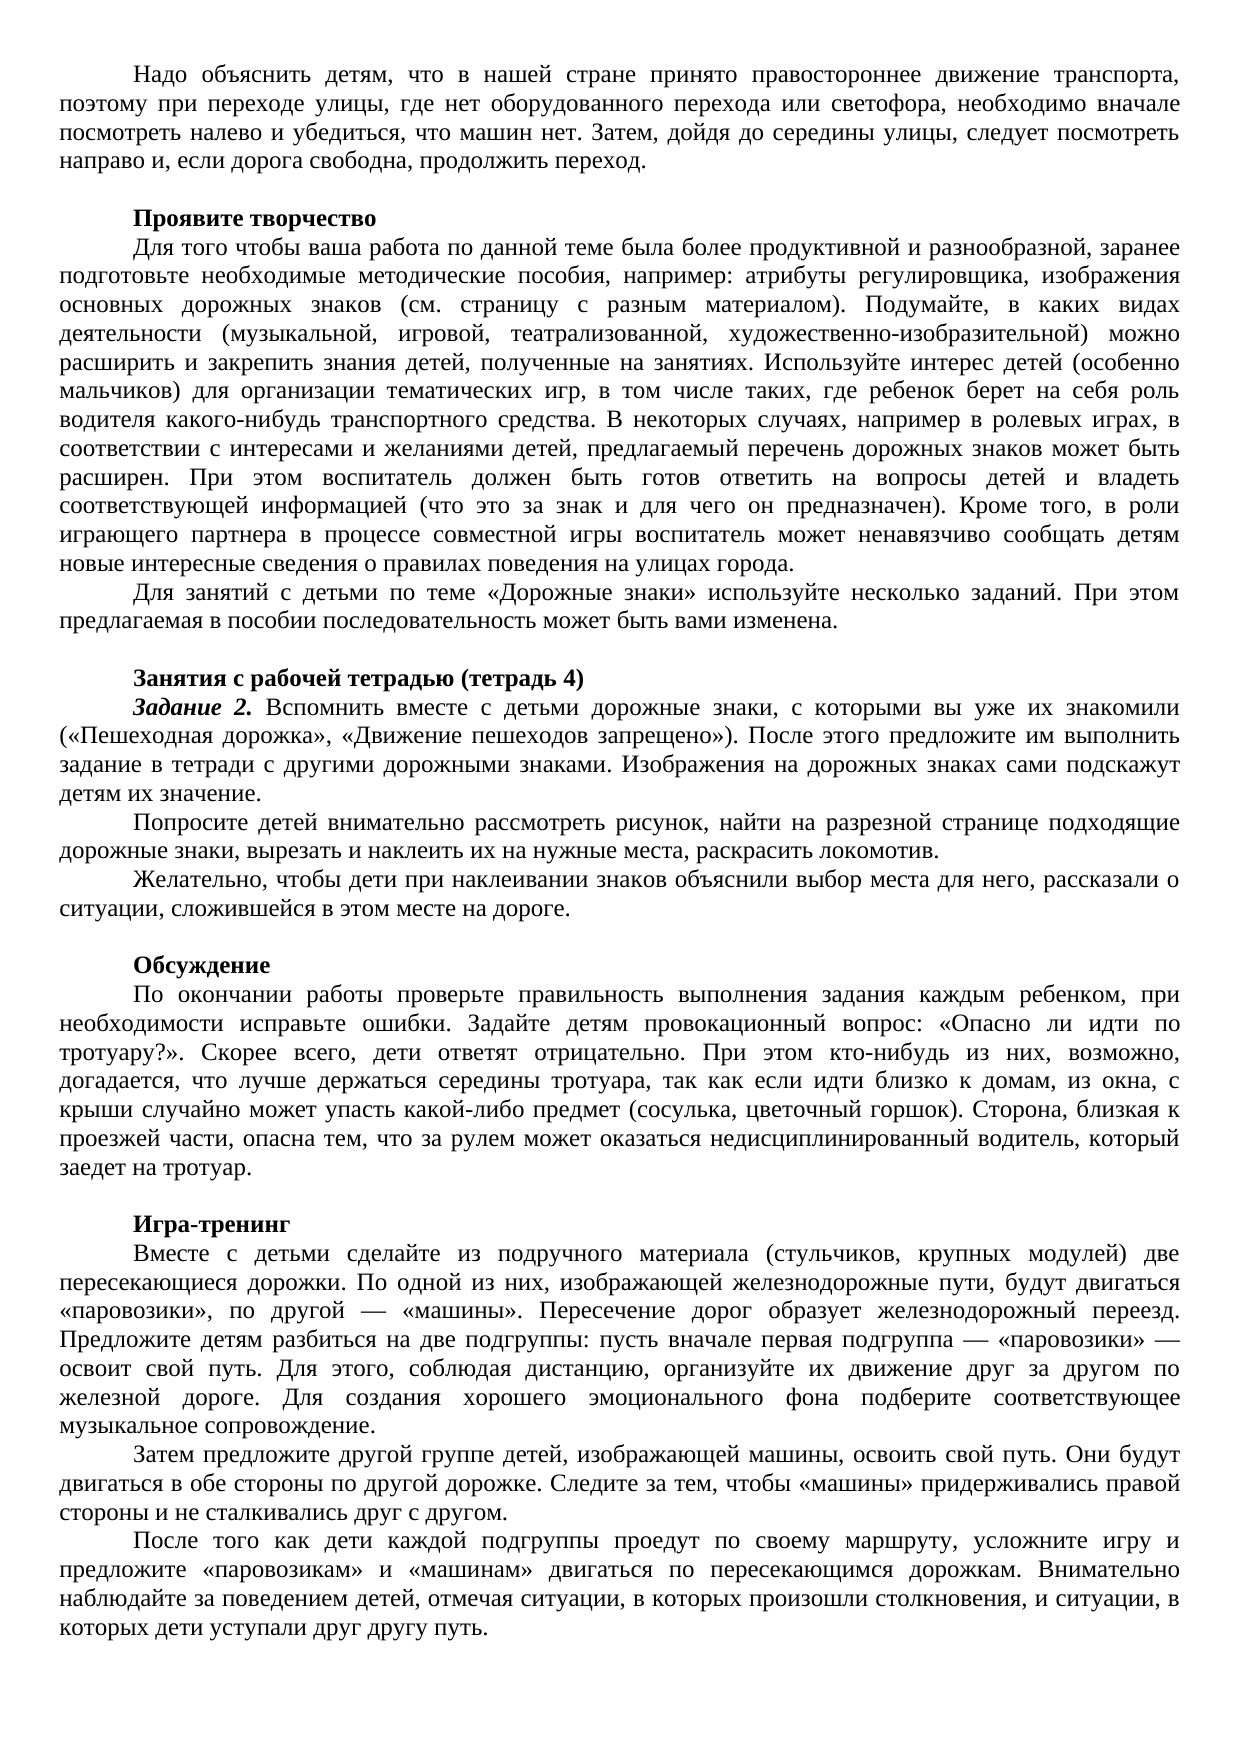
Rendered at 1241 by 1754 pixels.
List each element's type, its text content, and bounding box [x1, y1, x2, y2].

text По окончании работы проверьте правильность выполнения задания каждым ребенком, при необходимости исправьте ошибки. Задайте детям провокационный вопрос: «Опасно ли идти по тротуару?». Скорее всего, дети ответят отрицательно. При этом кто-нибудь из них, возможно, догадается, что лучше держаться середины тротуара, так как если идти близко к домам, из окна, с крыши случайно может упасть какой-либо предмет (сосулька, цветочный горшок). Сторона, близкая к проезжей части, опасна тем, что за рулем может оказаться недисциплинированный водитель, который заедет на тротуар. [59, 979, 1181, 1180]
text Попросите детей внимательно рассмотреть рисунок, найти на разрезной странице подходящие дорожные знаки, вырезать и наклеить их на нужные места, раскрасить локомотив. [59, 807, 1181, 864]
text Проявите творчество [59, 203, 1181, 232]
text Для занятий с детьми по теме «Дорожные знаки» используйте несколько заданий. При этом предлагаемая в пособии последовательность может быть вами изменена. [59, 577, 1181, 634]
text Обсуждение [59, 950, 1181, 979]
text Для того чтобы ваша работа по данной теме была более продуктивной и разнообразной, заранее подготовьте необходимые методические пособия, например: атрибуты регулировщика, изображения основных дорожных знаков (см. страницу с разным материалом). Подумайте, в каких видах деятельности (музыкальной, игровой, театрализованной, художественно-изобразительной) можно расширить и закрепить знания детей, полученные на занятиях. Используйте интерес детей (особенно мальчиков) для организации тематических игр, в том числе таких, где ребенок берет на себя роль водителя какого-нибудь транспортного средства. В некоторых случаях, например в ролевых играх, в соответствии с интересами и желаниями детей, предлагаемый перечень дорожных знаков может быть расширен. При этом воспитатель должен быть готов ответить на вопросы детей и владеть соответствующей информацией (что это за знак и для чего он предназначен). Кроме того, в роли играющего партнера в процессе совместной игры воспитатель может ненавязчиво сообщать детям новые интересные сведения о правилах поведения на улицах города. [59, 232, 1181, 577]
text Игра-тренинг [59, 1209, 1181, 1238]
text Надо объяснить детям, что в нашей стране принято правостороннее движение транспорта, поэтому при переходе улицы, где нет оборудованного перехода или светофора, необходимо вначале посмотреть налево и убедиться, что машин нет. Затем, дойдя до середины улицы, следует посмотреть направо и, если дорога свободна, продолжить переход. [59, 59, 1181, 174]
text Затем предложите другой группе детей, изображающей машины, освоить свой путь. Они будут двигаться в обе стороны по другой дорожке. Следите за тем, чтобы «машины» придерживались правой стороны и не сталкивались друг с другом. [59, 1439, 1181, 1525]
text После того как дети каждой подгруппы проедут по своему маршруту, усложните игру и предложите «паровозикам» и «машинам» двигаться по пересекающимся дорожкам. Внимательно наблюдайте за поведением детей, отмечая ситуации, в которых произошли столкновения, и ситуации, в которых дети уступали друг другу путь. [59, 1525, 1181, 1640]
text Вместе с детьми сделайте из подручного материала (стульчиков, крупных модулей) две пересекающиеся дорожки. По одной из них, изображающей железнодорожные пути, будут двигаться «паровозики», по другой — «машины». Пересечение дорог образует железнодорожный переезд. Предложите детям разбиться на две подгруппы: пусть вначале первая подгруппа — «паровозики» — освоит свой путь. Для этого, соблюдая дистанцию, организуйте их движение друг за другом по железной дороге. Для создания хорошего эмоционального фона подберите соответствующее музыкальное сопровождение. [59, 1238, 1181, 1439]
text Занятия с рабочей тетрадью (тетрадь 4) [59, 663, 1181, 692]
text Желательно, чтобы дети при наклеивании знаков объяснили выбор места для него, рассказали о ситуации, сложившейся в этом месте на дороге. [59, 864, 1181, 922]
text Задание 2. Вспомнить вместе с детьми дорожные знаки, с которыми вы уже их знакомили («Пешеходная дорожка», «Движение пешеходов запрещено»). После этого предложите им выполнить задание в тетради с другими дорожными знаками. Изображения на дорожных знаках сами подскажут детям их значение. [59, 692, 1181, 807]
